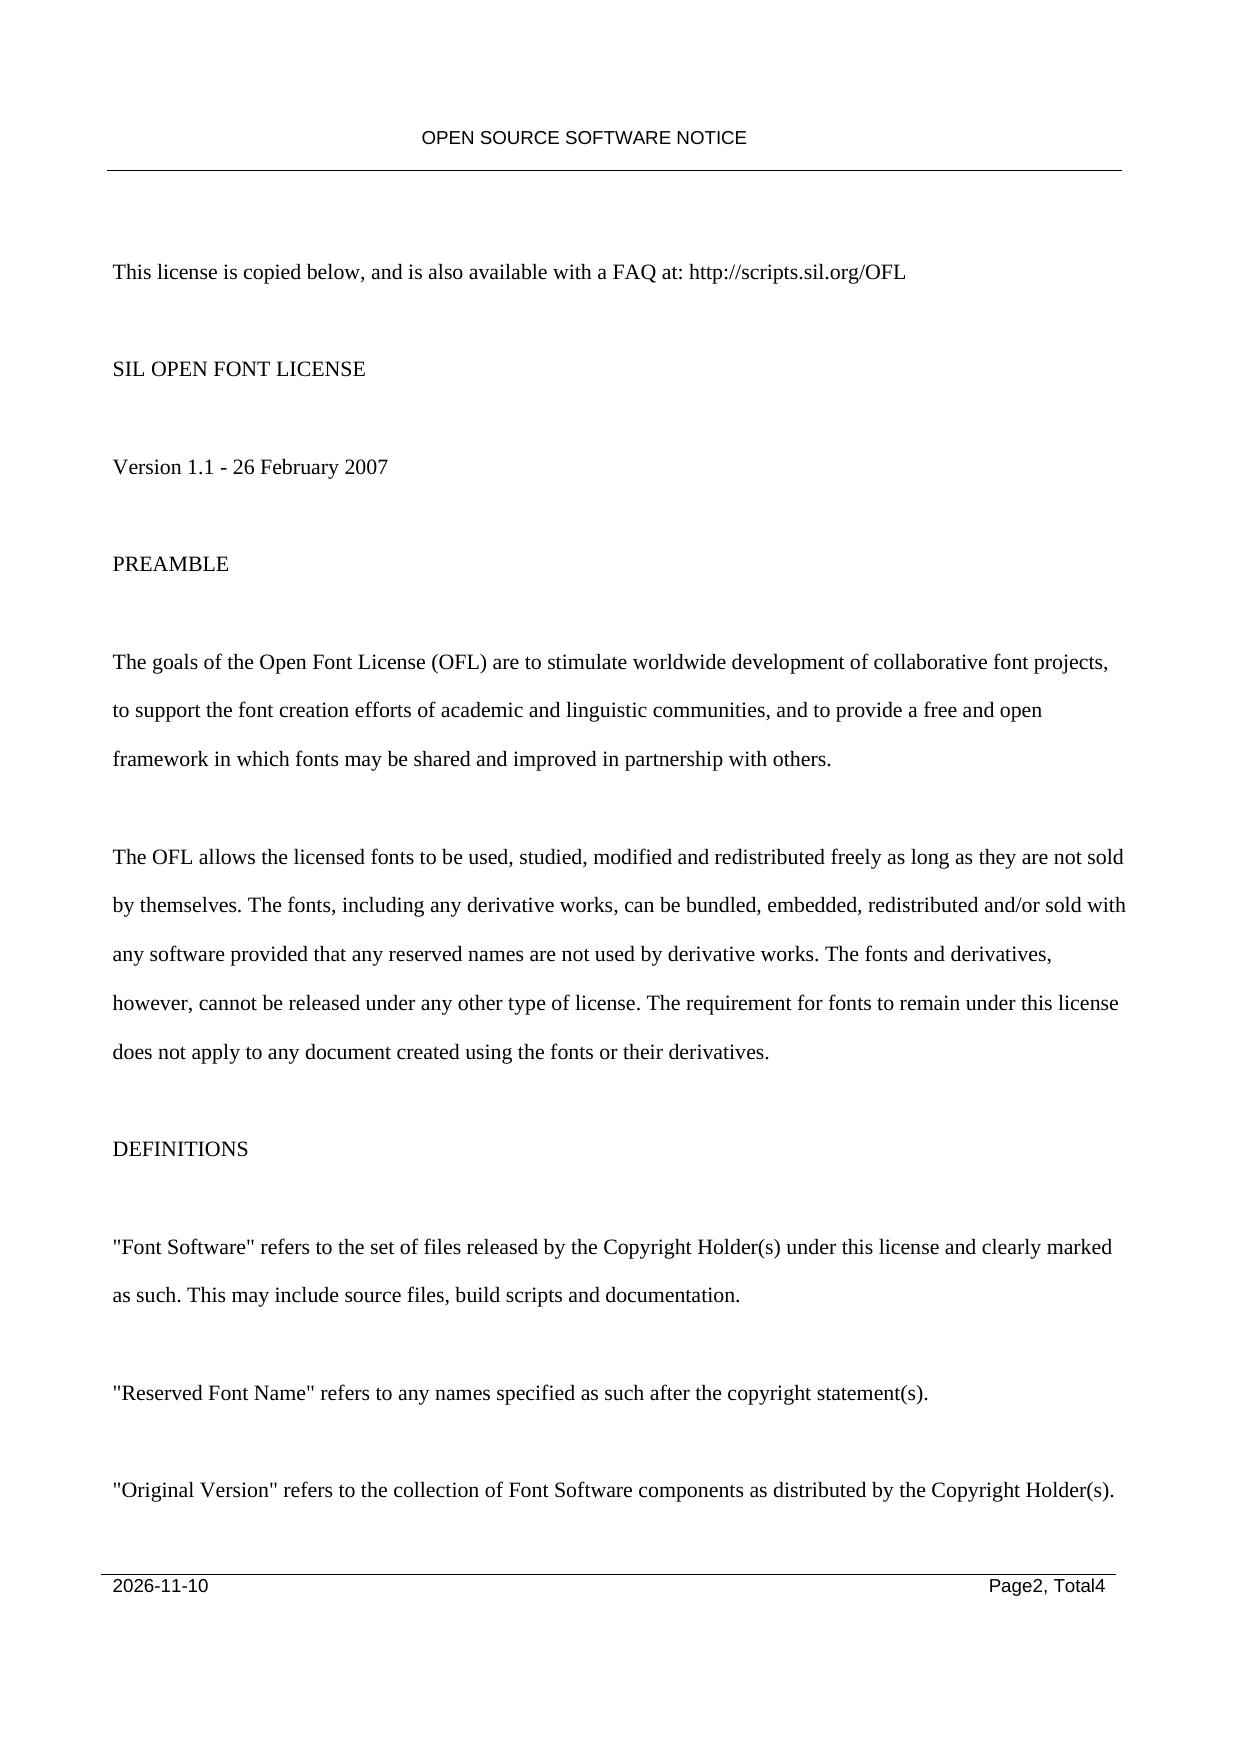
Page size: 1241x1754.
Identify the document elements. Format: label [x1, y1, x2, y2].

text [112, 206, 1128, 1506]
